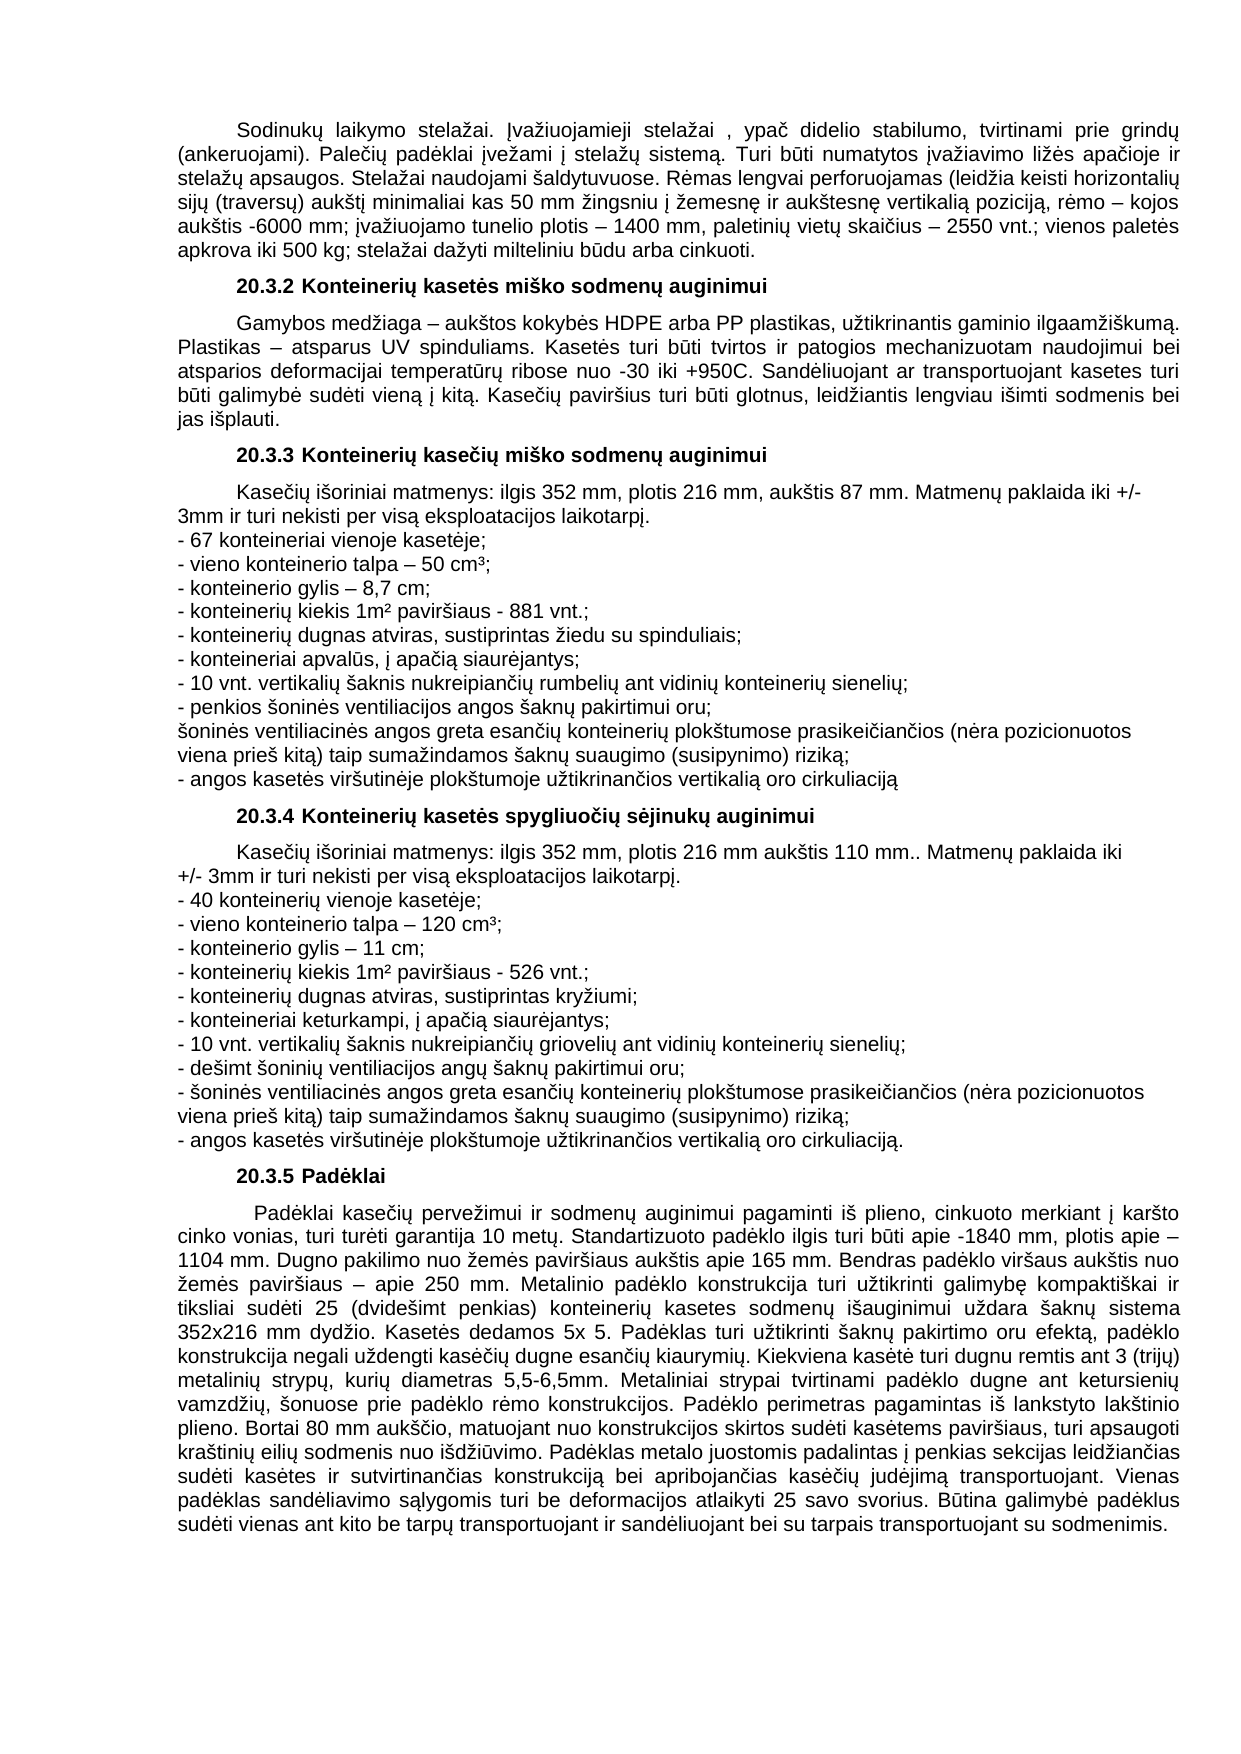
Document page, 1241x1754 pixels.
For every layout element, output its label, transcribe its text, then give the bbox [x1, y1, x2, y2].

list Konteinerių kasetės spygliuočių sėjinukų auginimui [177, 803, 1181, 827]
list Padėklai [177, 1164, 1181, 1188]
list Konteinerių kasečių miško sodmenų auginimui [177, 443, 1181, 467]
text Padėklai kasečių pervežimui ir sodmenų auginimui pagaminti iš plieno, cinkuoto merkiant į karšto cinko vonias, turi turėti garantija 10 metų. Standartizuoto padėklo ilgis turi būti apie -1840 mm, plotis apie – 1104 mm. Dugno pakilimo nuo žemės paviršiaus aukštis apie 165 mm. Bendras padėklo viršaus aukštis nuo žemės paviršiaus – apie 250 mm. Metalinio padėklo konstrukcija turi užtikrinti galimybę kompaktiškai ir tiksliai sudėti 25 (dvidešimt penkias) konteinerių kasetes sodmenų išauginimui uždara šaknų sistema 352x216 mm dydžio. Kasetės dedamos 5x 5. Padėklas turi užtikrinti šaknų pakirtimo oru efektą, padėklo konstrukcija negali uždengti kasėčių dugne esančių kiaurymių. Kiekviena kasėtė turi dugnu remtis ant 3 (trijų) metalinių strypų, kurių diametras 5,5-6,5mm. Metaliniai strypai tvirtinami padėklo dugne ant ketursienių vamzdžių, šonuose prie padėklo rėmo konstrukcijos. Padėklo perimetras pagamintas iš lankstyto lakštinio plieno. Bortai 80 mm aukščio, matuojant nuo konstrukcijos skirtos sudėti kasėtems paviršiaus, turi apsaugoti kraštinių eilių sodmenis nuo išdžiūvimo. Padėklas metalo juostomis padalintas į penkias sekcijas leidžiančias sudėti kasėtes ir sutvirtinančias konstrukciją bei apribojančias kasėčių judėjimą transportuojant. Vienas padėklas sandėliavimo sąlygomis turi be deformacijos atlaikyti 25 savo svorius. Būtina galimybė padėklus sudėti vienas ant kito be tarpų transportuojant ir sandėliuojant bei su tarpais transportuojant su sodmenimis. [177, 1200, 1181, 1536]
list Kasečių išoriniai matmenys: ilgis 352 mm, plotis 216 mm aukštis 110 mm.. Matmenų paklaida iki +/- 3mm ir turi nekisti per visą eksploatacijos laikotarpį. - 40 konteinerių vienoje kasetėje; - vieno konteinerio talpa – 120 cm³; - konteinerio gylis – 11 cm; - konteinerių kiekis 1m² paviršiaus - 526 vnt.; - konteinerių dugnas atviras, sustiprintas kryžiumi; - konteineriai keturkampi, į apačią siaurėjantys; - 10 vnt. vertikalių šaknis nukreipiančių griovelių ant vidinių konteinerių sienelių; - dešimt šoninių ventiliacijos angų šaknų pakirtimui oru; - šoninės ventiliacinės angos greta esančių konteinerių plokštumose prasikeičiančios (nėra pozicionuotos viena prieš kitą) taip sumažindamos šaknų suaugimo (susipynimo) riziką; - angos kasetės viršutinėje plokštumoje užtikrinančios vertikalią oro cirkuliaciją. [177, 840, 1181, 1151]
list Konteinerių kasetės miško sodmenų auginimui [177, 274, 1181, 298]
text Gamybos medžiaga – aukštos kokybės HDPE arba PP plastikas, užtikrinantis gaminio ilgaamžiškumą. Plastikas – atsparus UV spinduliams. Kasetės turi būti tvirtos ir patogios mechanizuotam naudojimui bei atsparios deformacijai temperatūrų ribose nuo -30 iki +950C. Sandėliuojant ar transportuojant kasetes turi būti galimybė sudėti vieną į kitą. Kasečių paviršius turi būti glotnus, leidžiantis lengviau išimti sodmenis bei jas išplauti. [177, 311, 1181, 431]
list Kasečių išoriniai matmenys: ilgis 352 mm, plotis 216 mm, aukštis 87 mm. Matmenų paklaida iki +/- 3mm ir turi nekisti per visą eksploatacijos laikotarpį. - 67 konteineriai vienoje kasetėje; - vieno konteinerio talpa – 50 cm³; - konteinerio gylis – 8,7 cm; - konteinerių kiekis 1m² paviršiaus - 881 vnt.; - konteinerių dugnas atviras, sustiprintas žiedu su spinduliais; - konteineriai apvalūs, į apačią siaurėjantys; - 10 vnt. vertikalių šaknis nukreipiančių rumbelių ant vidinių konteinerių sienelių; - penkios šoninės ventiliacijos angos šaknų pakirtimui oru; šoninės ventiliacinės angos greta esančių konteinerių plokštumose prasikeičiančios (nėra pozicionuotos viena prieš kitą) taip sumažindamos šaknų suaugimo (susipynimo) riziką; - angos kasetės viršutinėje plokštumoje užtikrinančios vertikalią oro cirkuliaciją [177, 479, 1181, 791]
text Sodinukų laikymo stelažai. Įvažiuojamieji stelažai , ypač didelio stabilumo, tvirtinami prie grindų (ankeruojami). Palečių padėklai įvežami į stelažų sistemą. Turi būti numatytos įvažiavimo ližės apačioje ir stelažų apsaugos. Stelažai naudojami šaldytuvuose. Rėmas lengvai perforuojamas (leidžia keisti horizontalių sijų (traversų) aukštį minimaliai kas 50 mm žingsniu į žemesnę ir aukštesnę vertikalią poziciją, rėmo – kojos aukštis -6000 mm; įvažiuojamo tunelio plotis – 1400 mm, paletinių vietų skaičius – 2550 vnt.; vienos paletės apkrova iki 500 kg; stelažai dažyti milteliniu būdu arba cinkuoti. [177, 118, 1181, 262]
